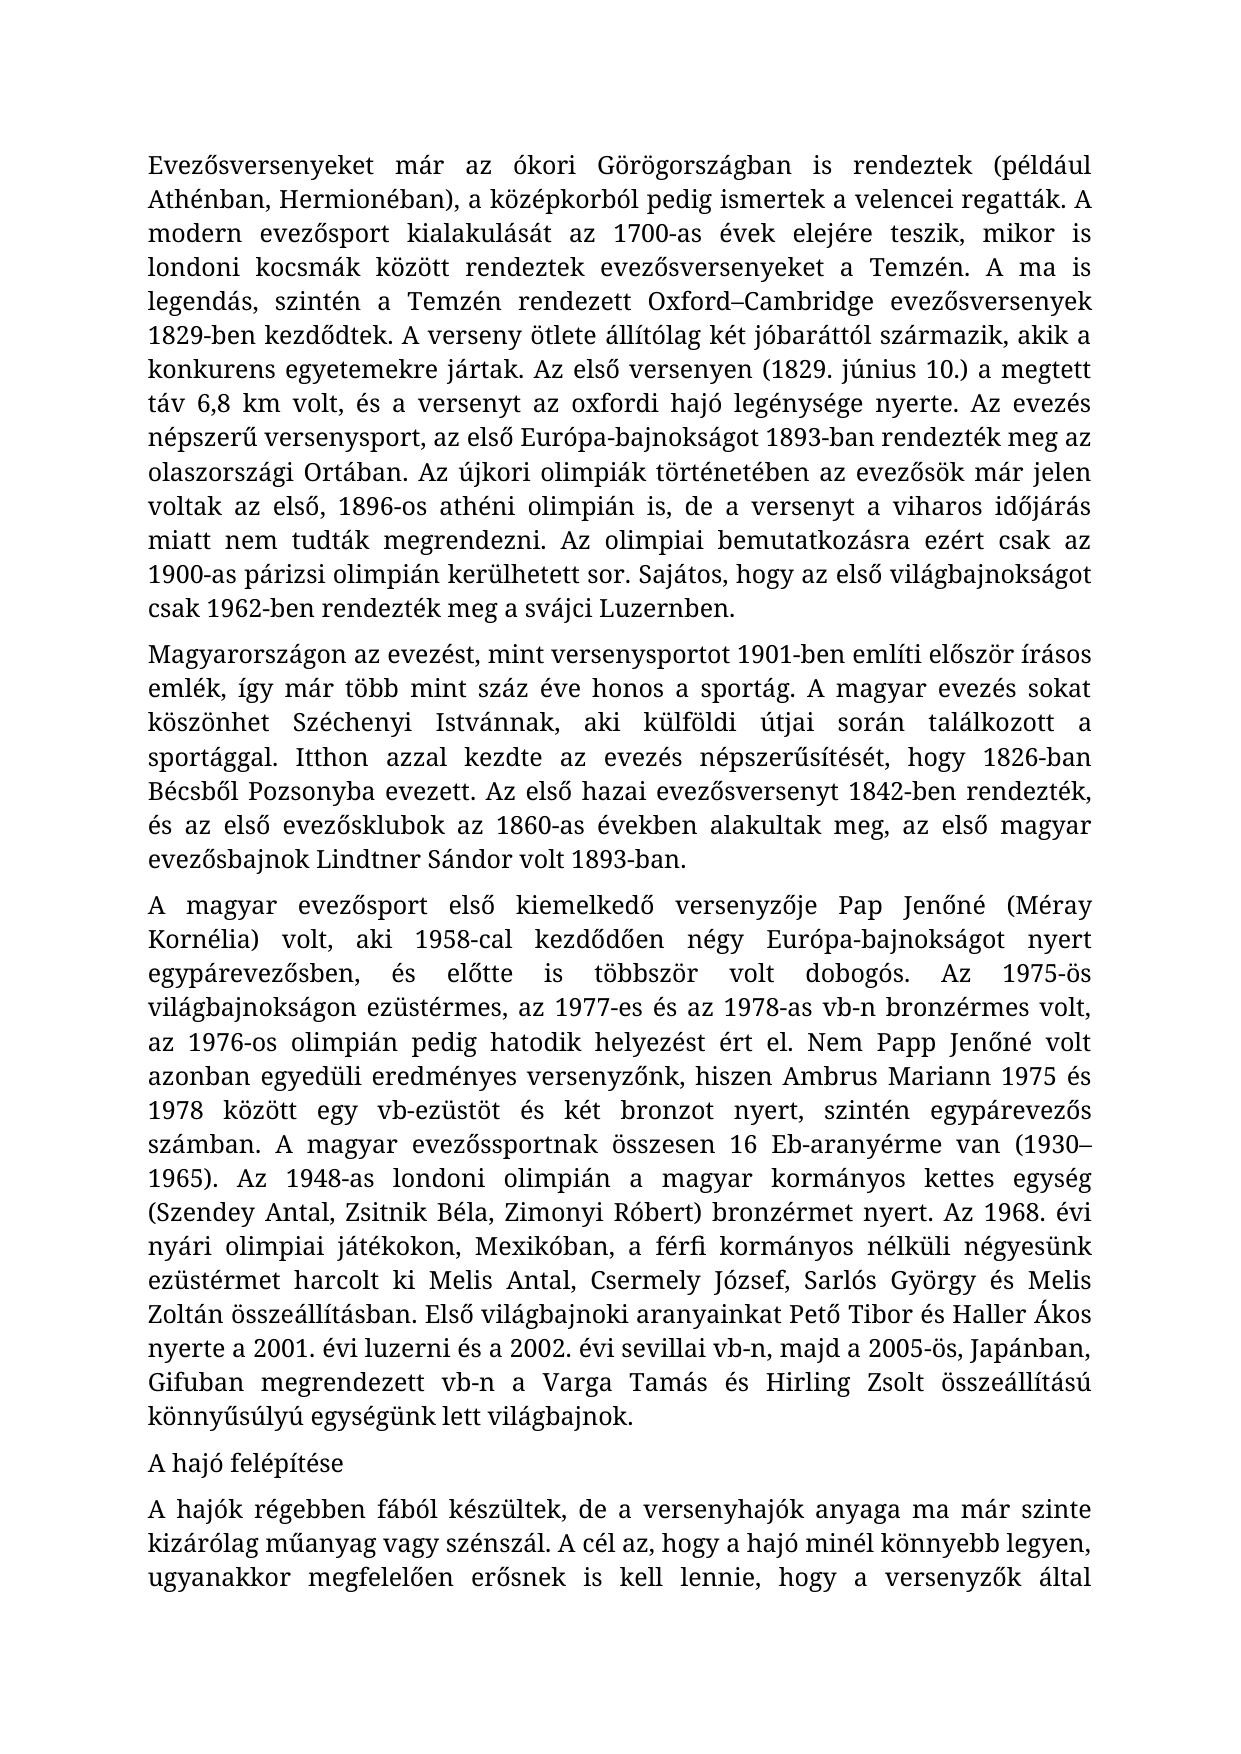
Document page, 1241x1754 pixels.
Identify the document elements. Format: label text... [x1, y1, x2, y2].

text A hajó felépítése [148, 1445, 1093, 1479]
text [148, 1492, 1093, 1594]
text Magyarországon az evezést, mint versenysportot 1901-ben említi először írásos emlék, így már több mint száz éve honos a sportág. A magyar evezés sokat köszönhet Széchenyi Istvánnak, aki külföldi útjai során találkozott a sportággal. Itthon azzal kezdte az evezés népszerűsítését, hogy 1826-ban Bécsből Pozsonyba evezett. Az első hazai evezősversenyt 1842-ben rendezték, és az első evezősklubok az 1860-as években alakultak meg, az első magyar evezősbajnok Lindtner Sándor volt 1893-ban. [148, 637, 1093, 875]
text A magyar evezősport első kiemelkedő versenyzője Pap Jenőné (Méray Kornélia) volt, aki 1958-cal kezdődően négy Európa-bajnokságot nyert egypárevezősben, és előtte is többször volt dobogós. Az 1975-ös világbajnokságon ezüstérmes, az 1977-es és az 1978-as vb-n bronzérmes volt, az 1976-os olimpián pedig hatodik helyezést ért el. Nem Papp Jenőné volt azonban egyedüli eredményes versenyzőnk, hiszen Ambrus Mariann 1975 és 1978 között egy vb-ezüstöt és két bronzot nyert, szintén egypárevezős számban. A magyar evezőssportnak összesen 16 Eb-aranyérme van (1930–1965). Az 1948-as londoni olimpián a magyar kormányos kettes egység (Szendey Antal, Zsitnik Béla, Zimonyi Róbert) bronzérmet nyert. Az 1968. évi nyári olimpiai játékokon, Mexikóban, a férfi kormányos nélküli négyesünk ezüstérmet harcolt ki Melis Antal, Csermely József, Sarlós György és Melis Zoltán összeállításban. Első világbajnoki aranyainkat Pető Tibor és Haller Ákos nyerte a 2001. évi luzerni és a 2002. évi sevillai vb-n, majd a 2005-ös, Japánban, Gifuban megrendezett vb-n a Varga Tamás és Hirling Zsolt összeállítású könnyűsúlyú egységünk lett világbajnok. [148, 888, 1093, 1433]
text Evezősversenyeket már az ókori Görögországban is rendeztek (például Athénban, Hermionéban), a középkorból pedig ismertek a velencei regatták. A modern evezősport kialakulását az 1700-as évek elejére teszik, mikor is londoni kocsmák között rendeztek evezősversenyeket a Temzén. A ma is legendás, szintén a Temzén rendezett Oxford–Cambridge evezősversenyek 1829-ben kezdődtek. A verseny ötlete állítólag két jóbaráttól származik, akik a konkurens egyetemekre jártak. Az első versenyen (1829. június 10.) a megtett táv 6,8 km volt, és a versenyt az oxfordi hajó legénysége nyerte. Az evezés népszerű versenysport, az első Európa-bajnokságot 1893-ban rendezték meg az olaszországi Ortában. Az újkori olimpiák történetében az evezősök már jelen voltak az első, 1896-os athéni olimpián is, de a versenyt a viharos időjárás miatt nem tudták megrendezni. Az olimpiai bemutatkozásra ezért csak az 1900-as párizsi olimpián kerülhetett sor. Sajátos, hogy az első világbajnokságot csak 1962-ben rendezték meg a svájci Luzernben. [148, 148, 1093, 624]
